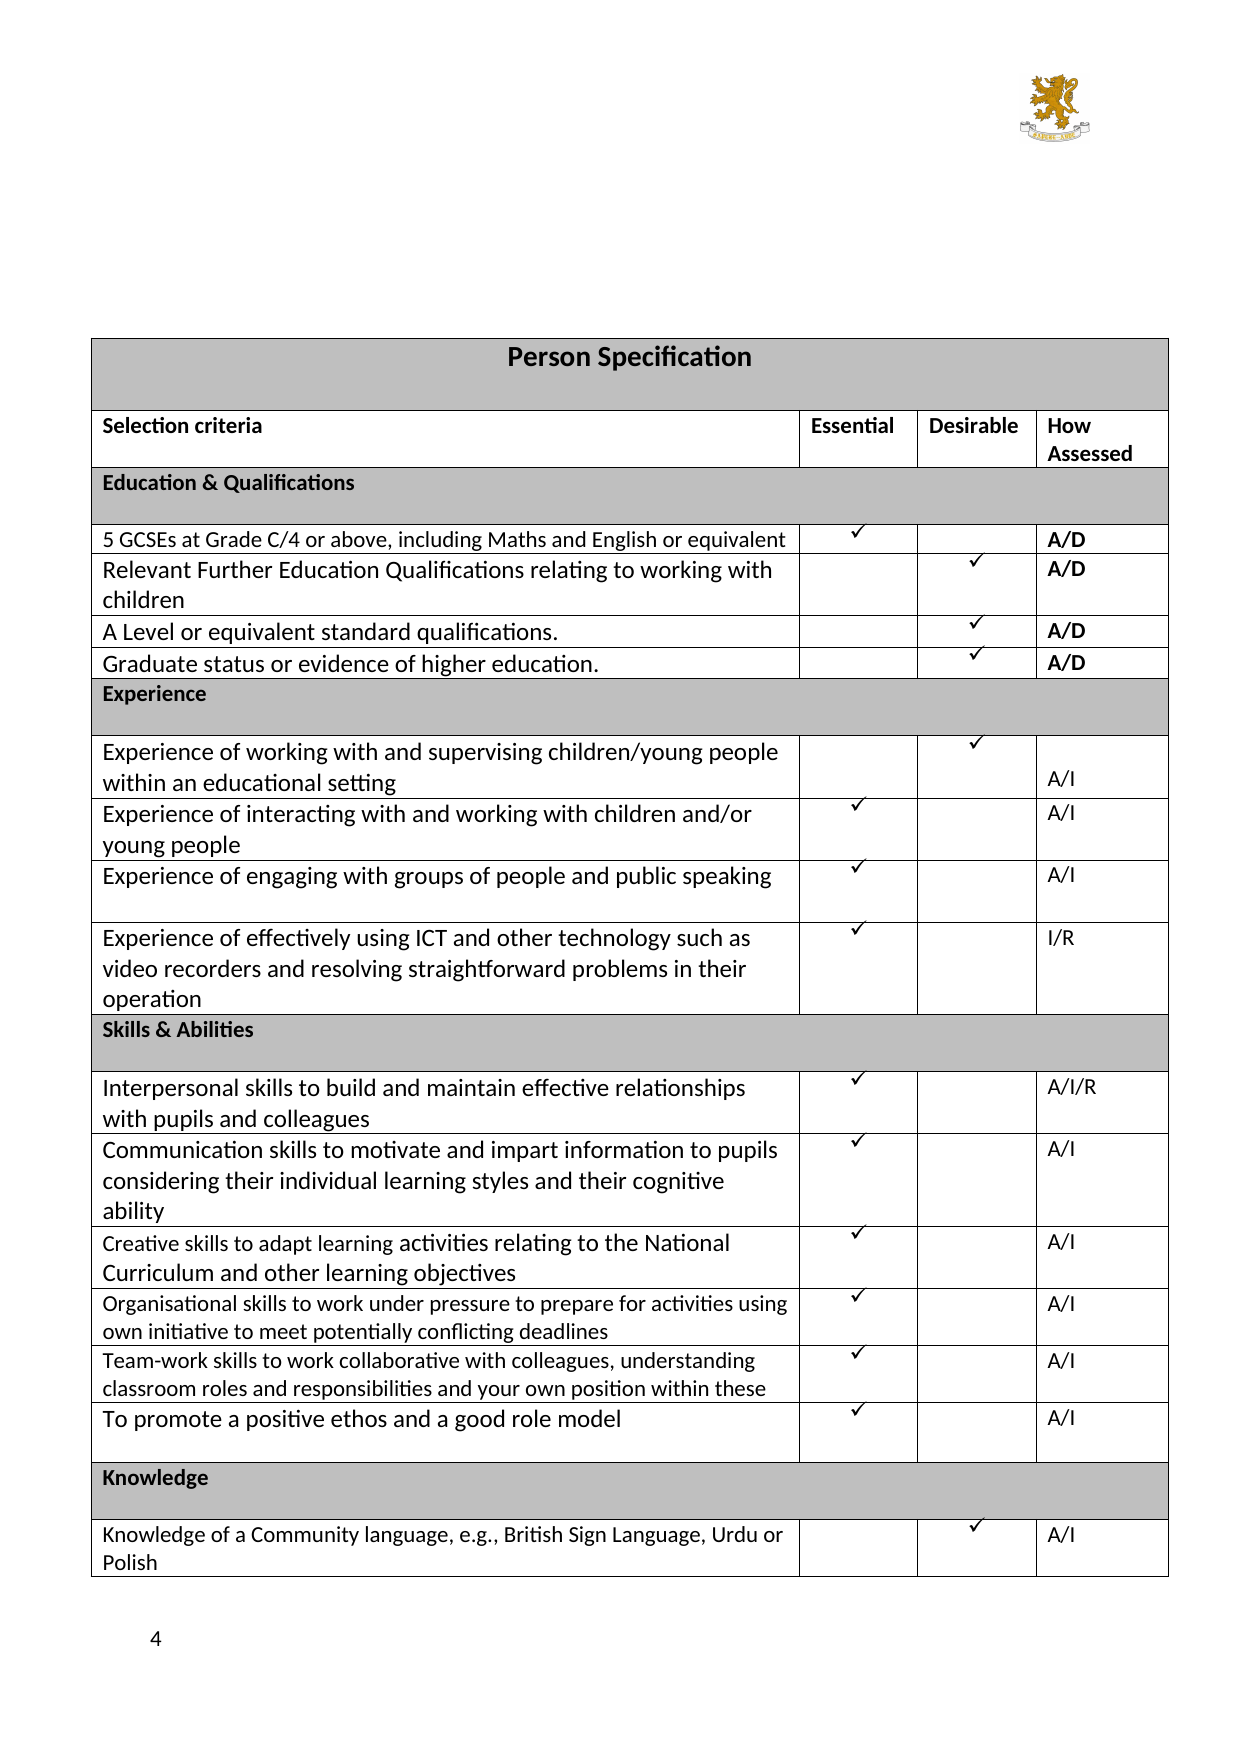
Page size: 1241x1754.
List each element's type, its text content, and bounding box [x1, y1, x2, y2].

table_cell A/D [1037, 616, 1168, 647]
table_cell [800, 861, 917, 922]
table_cell [918, 554, 1036, 615]
table_cell [918, 1520, 1036, 1576]
table_cell A/I [1037, 1346, 1168, 1402]
table_cell A/I [1037, 861, 1168, 922]
table_cell Relevant Further Education Qualifications relating to working with children [92, 554, 799, 615]
table_cell A/I [1037, 1520, 1168, 1576]
table_cell [800, 648, 917, 678]
table_cell [918, 616, 1036, 647]
table_cell [918, 1072, 1036, 1133]
table_cell [800, 525, 917, 553]
table_cell Experience of effectively using ICT and other technology such as video recorders and resolving straightforward problems in their operation [92, 923, 799, 1014]
table_cell [918, 1134, 1036, 1226]
table_cell A/I [1037, 736, 1168, 797]
table_cell Organisational skills to work under pressure to prepare for activities using own initiative to meet potentially conflicting deadlines [92, 1289, 799, 1345]
table_cell [918, 1289, 1036, 1345]
table_cell Creative skills to adapt learning activities relating to the National Curriculum and other learning objectives [92, 1227, 799, 1288]
table_cell [918, 861, 1036, 922]
table_cell Interpersonal skills to build and maintain effective relationships with pupils and colleagues [92, 1072, 799, 1133]
table_cell Skills & Abilities [92, 1015, 1168, 1071]
table_cell Team-work skills to work collaborative with colleagues, understanding classroom roles and responsibilities and your own position within these [92, 1346, 799, 1402]
table_cell Desirable [918, 411, 1036, 467]
table_cell How Assessed [1037, 411, 1168, 467]
table_cell Experience [92, 679, 1168, 735]
table_cell Graduate status or evidence of higher education. [92, 648, 799, 678]
table_cell [918, 736, 1036, 797]
table_cell Experience of working with and supervising children/young people within an educational setting [92, 736, 799, 797]
table_cell [918, 1403, 1036, 1462]
table_cell 5 GCSEs at Grade C/4 or above, including Maths and English or equivalent [92, 525, 799, 553]
table_cell [800, 1289, 917, 1345]
table_cell [800, 1134, 917, 1226]
picture [1018, 73, 1091, 144]
table_cell A Level or equivalent standard qualifications. [92, 616, 799, 647]
table_cell [800, 1072, 917, 1133]
table_cell [800, 1520, 917, 1576]
table_cell [800, 1227, 917, 1288]
table_cell [918, 1346, 1036, 1402]
table_cell Communication skills to motivate and impart information to pupils considering their individual learning styles and their cognitive ability [92, 1134, 799, 1226]
table_cell [800, 799, 917, 859]
table_header Person Specification [92, 339, 1168, 410]
table_cell [800, 554, 917, 615]
table_cell Selection criteria [92, 411, 799, 467]
table_cell A/D [1037, 525, 1168, 553]
table_cell [800, 1403, 917, 1462]
table_cell [918, 525, 1036, 553]
table_cell A/I [1037, 799, 1168, 859]
table_cell Experience of interacting with and working with children and/or young people [92, 799, 799, 859]
table_cell [918, 648, 1036, 678]
table_cell A/D [1037, 648, 1168, 678]
table_cell [800, 923, 917, 1014]
table_cell To promote a positive ethos and a good role model [92, 1403, 799, 1462]
table_cell A/D [1037, 554, 1168, 615]
table_cell [918, 923, 1036, 1014]
table_cell [800, 616, 917, 647]
table_cell A/I [1037, 1403, 1168, 1462]
table_cell A/I [1037, 1134, 1168, 1226]
table_cell [800, 1346, 917, 1402]
table_cell Essential [800, 411, 917, 467]
table_cell [918, 1227, 1036, 1288]
table_cell [918, 799, 1036, 859]
table_cell A/I [1037, 1227, 1168, 1288]
table_cell Knowledge [92, 1463, 1168, 1519]
table_cell Knowledge of a Community language, e.g., British Sign Language, Urdu or Polish [92, 1520, 799, 1576]
table_cell A/I [1037, 1289, 1168, 1345]
table_cell I/R [1037, 923, 1168, 1014]
table_cell Experience of engaging with groups of people and public speaking [92, 861, 799, 922]
table_cell Education & Qualifications [92, 468, 1168, 524]
table_cell A/I/R [1037, 1072, 1168, 1133]
table_cell [800, 736, 917, 797]
